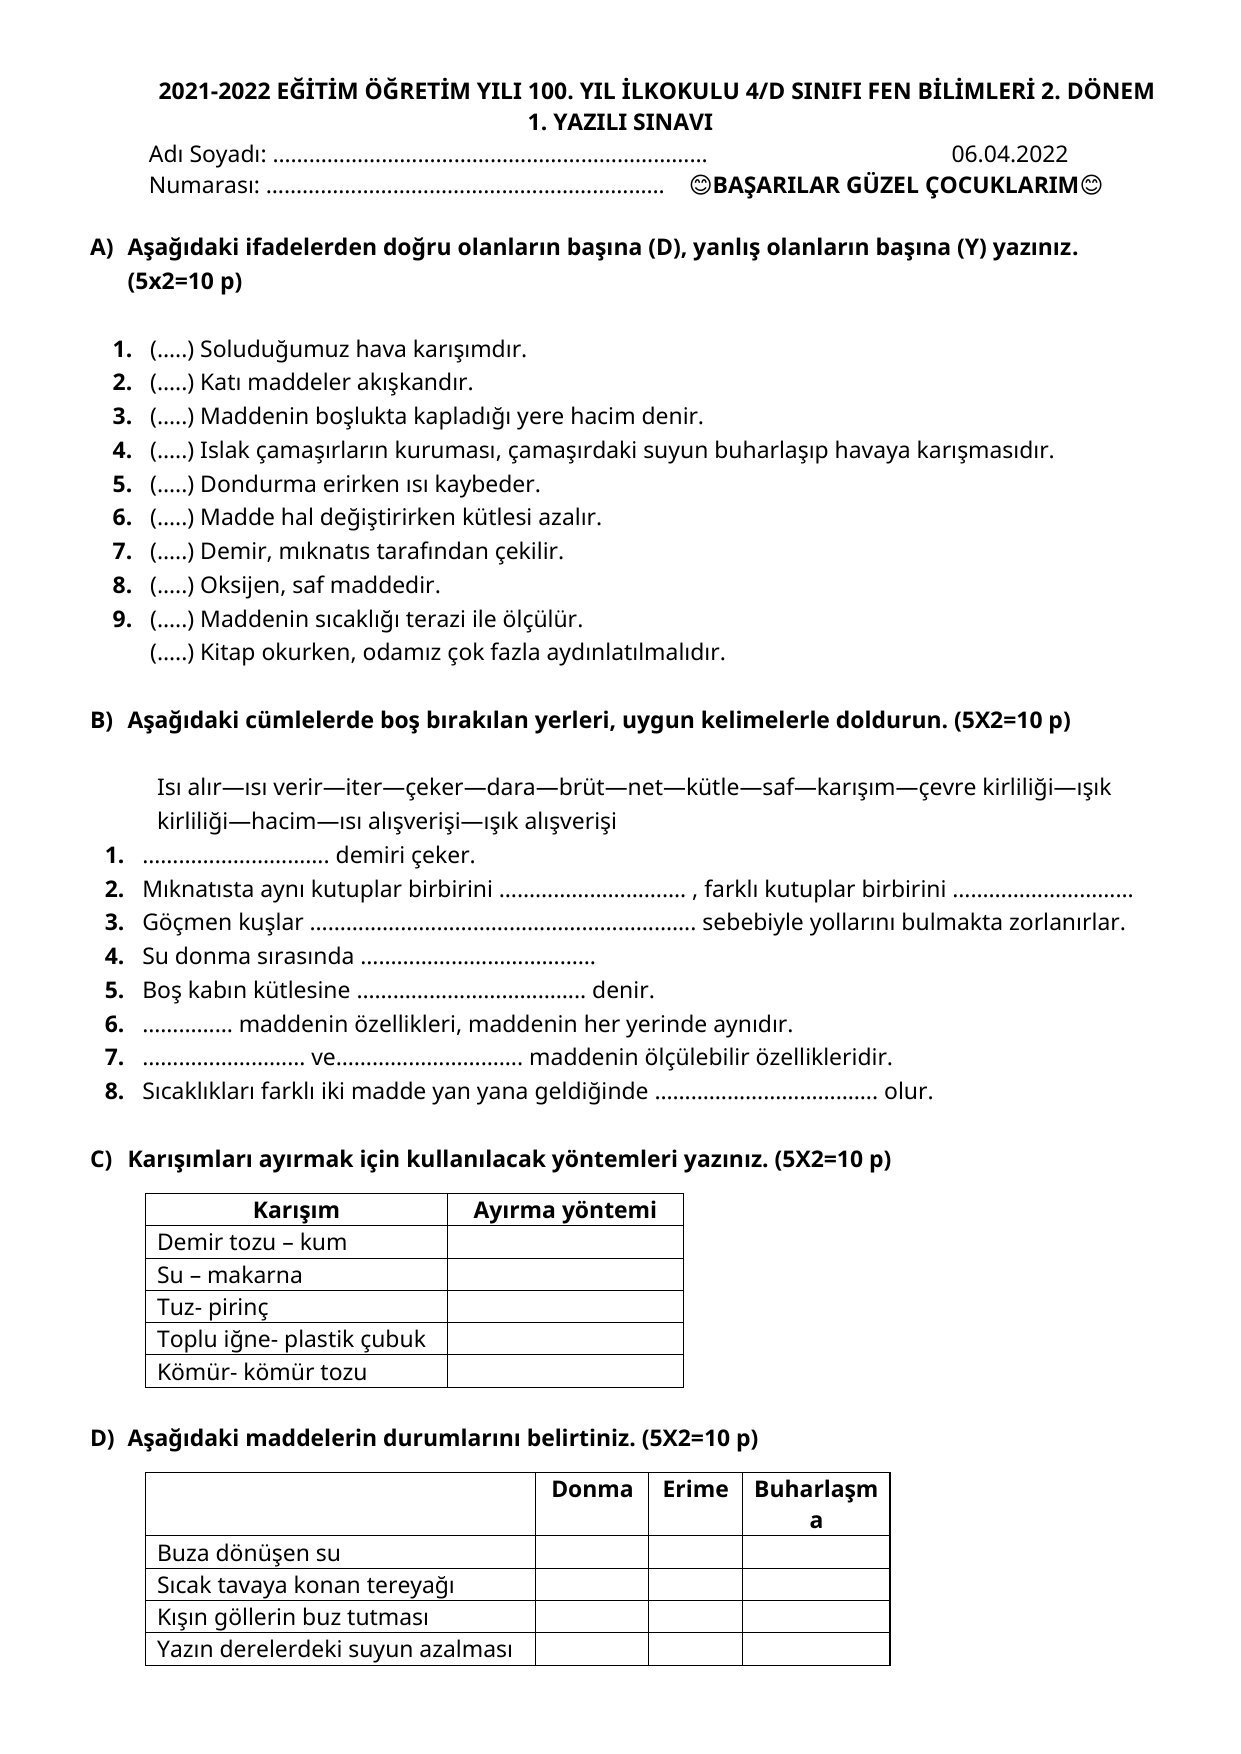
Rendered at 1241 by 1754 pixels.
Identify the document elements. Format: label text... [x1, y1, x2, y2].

list (…..) Dondurma erirken ısı kaybeder. [112, 467, 1165, 499]
table_cell [649, 1536, 742, 1568]
table_header Karışım [146, 1194, 447, 1225]
list (…..) Demir, mıknatıs tarafından çekilir. [112, 535, 1165, 566]
list ……………………… ve…………………………. maddenin ölçülebilir özellikleridir. [104, 1041, 1165, 1072]
table_cell [743, 1536, 889, 1568]
list Boş kabın kütlesine ……………………………….. denir. [104, 974, 1165, 1005]
table_cell [448, 1259, 683, 1290]
table_cell Buza dönüşen su [146, 1536, 535, 1568]
list (…..) Kitap okurken, odamız çok fazla aydınlatılmalıdır. [150, 636, 1165, 667]
table_cell Kömür- kömür tozu [146, 1355, 447, 1387]
list Mıknatısta aynı kutuplar birbirini …………………………. , farklı kutuplar birbirini ………………………… [104, 872, 1165, 904]
table_cell Tuz- pirinç [146, 1291, 447, 1322]
table_header [146, 1473, 535, 1535]
list …………… maddenin özellikleri, maddenin her yerinde aynıdır. [104, 1007, 1165, 1039]
table_cell Demir tozu – kum [146, 1226, 447, 1257]
list …………………………. demiri çeker. [104, 839, 1165, 870]
list (…..) Oksijen, saf maddedir. [112, 569, 1165, 600]
table_cell [536, 1601, 648, 1632]
table_cell [743, 1633, 889, 1664]
table_cell Toplu iğne- plastik çubuk [146, 1323, 447, 1354]
list Isı alır—ısı verir—iter—çeker—dara—brüt—net—kütle—saf—karışım—çevre kirliliği—ışık kirliliği—hacim—ısı alışverişi—ışık alışverişi [157, 771, 1165, 836]
table_cell [536, 1633, 648, 1664]
table_cell [448, 1291, 683, 1322]
list Aşağıdaki ifadelerden doğru olanların başına (D), yanlış olanların başına (Y) yazınız. (5x2=10 p) [90, 231, 1165, 296]
list (…..) Maddenin sıcaklığı terazi ile ölçülür. [112, 602, 1165, 634]
list Sıcaklıkları farklı iki madde yan yana geldiğinde ………………………………. olur. [104, 1075, 1165, 1106]
table_header Buharlaşma [743, 1473, 889, 1535]
table_cell [649, 1601, 742, 1632]
table_cell [448, 1355, 683, 1387]
list Su donma sırasında ………………………………… [104, 940, 1165, 971]
text 2021-2022 EĞİTİM ÖĞRETİM YILI 100. YIL İLKOKULU 4/D SINIFI FEN BİLİMLERİ 2. DÖNEM 1. YAZILI SINAVI [75, 75, 1165, 137]
text Adı Soyadı: ……………………………………………………………… 06.04.2022 [75, 137, 1165, 169]
table_cell [743, 1601, 889, 1632]
table_header Erime [649, 1473, 742, 1535]
table_cell [448, 1323, 683, 1354]
text Numarası: ………………………………………………………… 😊BAŞARILAR GÜZEL ÇOCUKLARIM😊 [75, 169, 1165, 200]
table_cell Yazın derelerdeki suyun azalması [146, 1633, 535, 1664]
list Karışımları ayırmak için kullanılacak yöntemleri yazınız. (5X2=10 p) [90, 1142, 1165, 1174]
table_cell Sıcak tavaya konan tereyağı [146, 1569, 535, 1600]
list Aşağıdaki maddelerin durumlarını belirtiniz. (5X2=10 p) [90, 1421, 1165, 1453]
table_cell [649, 1633, 742, 1664]
list (…..) Soluduğumuz hava karışımdır. [112, 332, 1165, 364]
list (…..) Islak çamaşırların kuruması, çamaşırdaki suyun buharlaşıp havaya karışmasıdır. [112, 434, 1165, 465]
table_cell [536, 1536, 648, 1568]
table_cell [743, 1569, 889, 1600]
list (…..) Madde hal değiştirirken kütlesi azalır. [112, 501, 1165, 532]
table_header Ayırma yöntemi [448, 1194, 683, 1225]
table_header Donma [536, 1473, 648, 1535]
list Göçmen kuşlar ………………………………………………………. sebebiyle yollarını bulmakta zorlanırlar. [104, 906, 1165, 937]
list (…..) Katı maddeler akışkandır. [112, 366, 1165, 397]
table_cell [649, 1569, 742, 1600]
table_cell [448, 1226, 683, 1257]
table_cell Su – makarna [146, 1259, 447, 1290]
list Aşağıdaki cümlelerde boş bırakılan yerleri, uygun kelimelerle doldurun. (5X2=10 p) [90, 704, 1165, 735]
table_cell Kışın göllerin buz tutması [146, 1601, 535, 1632]
table_cell [536, 1569, 648, 1600]
list (…..) Maddenin boşlukta kapladığı yere hacim denir. [112, 400, 1165, 431]
